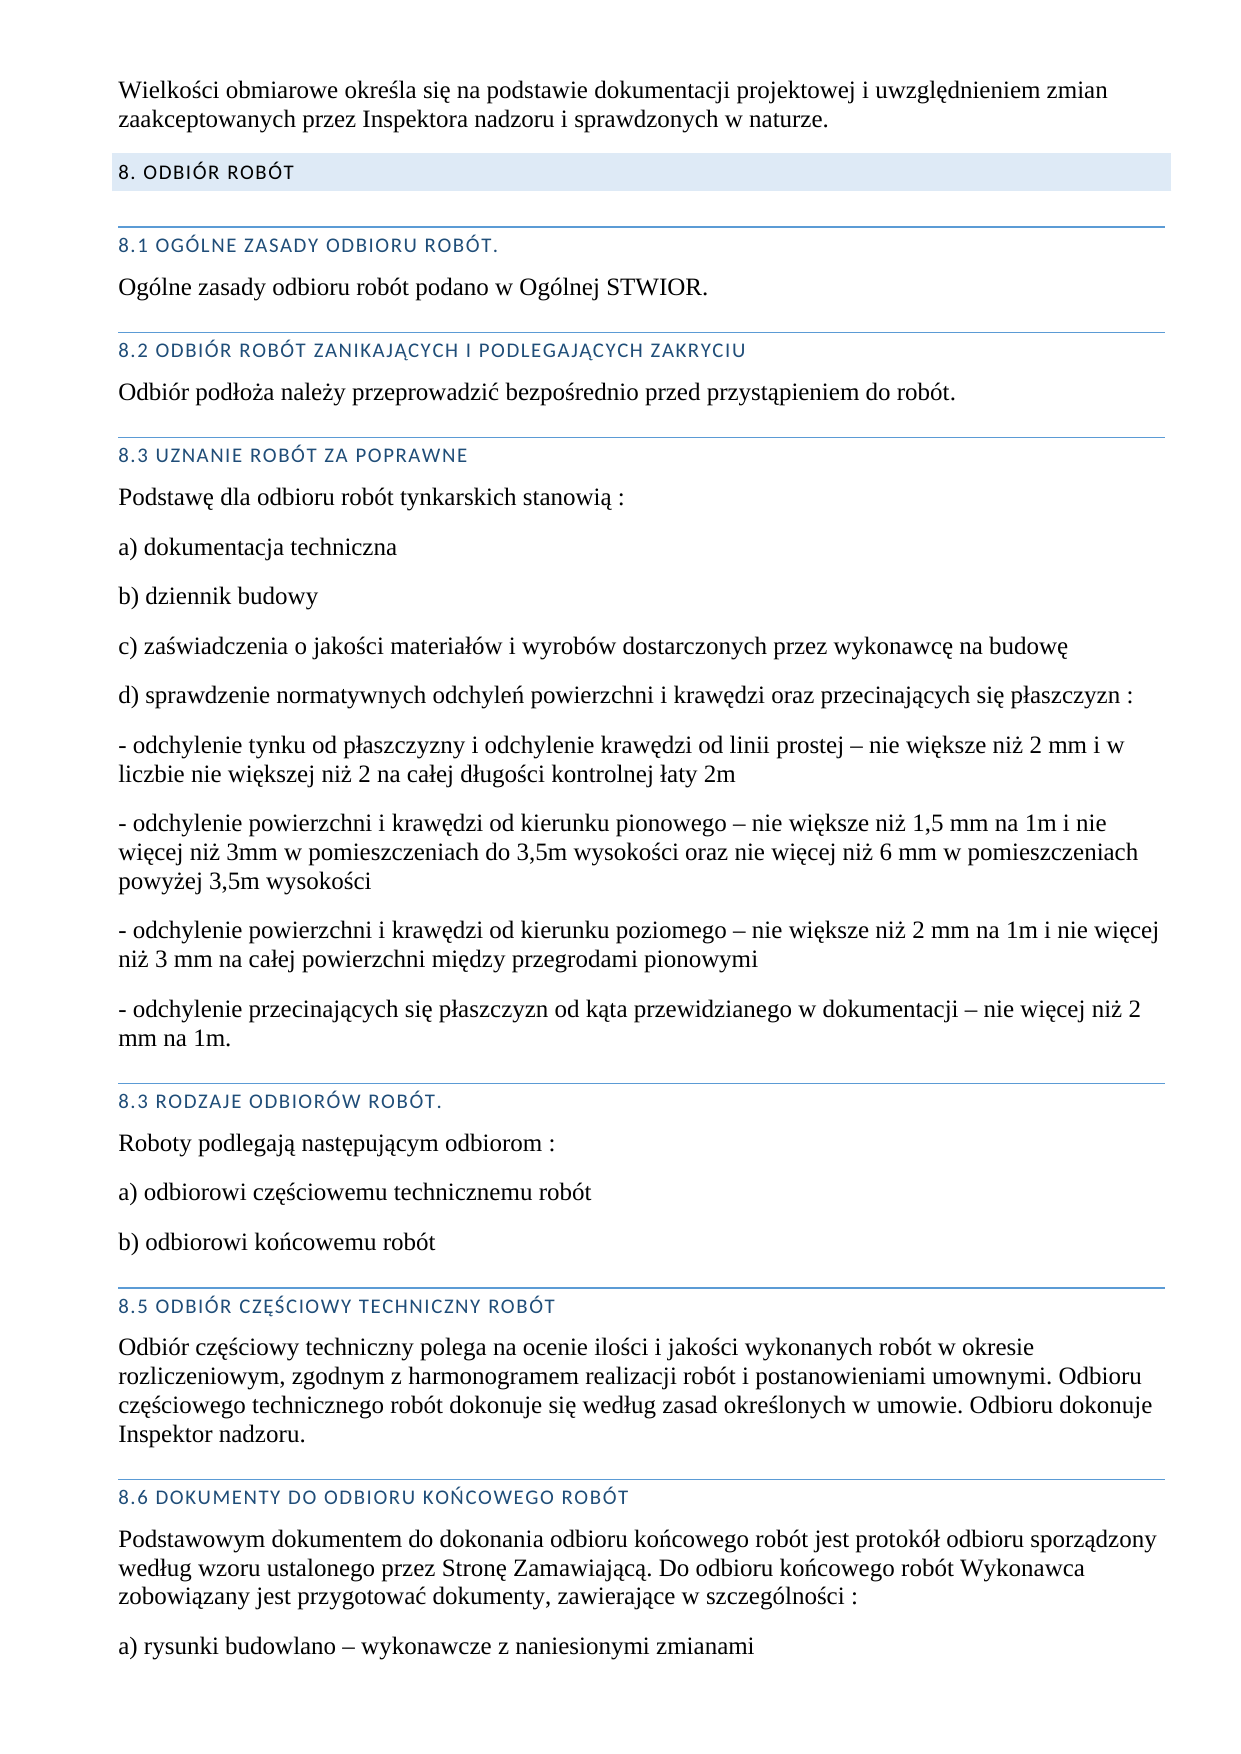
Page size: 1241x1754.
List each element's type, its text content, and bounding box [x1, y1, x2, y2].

text Podstawę dla odbioru robót tynkarskich stanowią : [118, 482, 1165, 511]
text - odchylenie powierzchni i krawędzi od kierunku poziomego – nie większe niż 2 mm na 1m i nie więcej niż 3 mm na całej powierzchni między przegrodami pionowymi [118, 916, 1165, 973]
subtitle 8.3 Rodzaje odbiorów robót. [118, 1084, 1165, 1114]
text a) rysunki budowlano – wykonawcze z naniesionymi zmianami [118, 1631, 1165, 1660]
text Wielkości obmiarowe określa się na podstawie dokumentacji projektowej i uwzględnieniem zmian zaakceptowanych przez Inspektora nadzoru i sprawdzonych w naturze. [118, 75, 1165, 132]
text Podstawowym dokumentem do dokonania odbioru końcowego robót jest protokół odbioru sporządzony według wzoru ustalonego przez Stronę Zamawiającą. Do odbioru końcowego robót Wykonawca zobowiązany jest przygotować dokumenty, zawierające w szczególności : [118, 1524, 1165, 1610]
text a) dokumentacja techniczna [118, 532, 1165, 561]
text - odchylenie przecinających się płaszczyzn od kąta przewidzianego w dokumentacji – nie więcej niż 2 mm na 1m. [118, 994, 1165, 1051]
text Odbiór podłoża należy przeprowadzić bezpośrednio przed przystąpieniem do robót. [118, 377, 1165, 406]
subtitle 8.6 Dokumenty do odbioru końcowego robót [118, 1480, 1165, 1510]
text Ogólne zasady odbioru robót podano w Ogólnej STWIOR. [118, 272, 1165, 300]
subtitle 8.2 Odbiór robót zanikających i podlegających zakryciu [118, 333, 1165, 363]
subtitle 8. ODBIÓR ROBÓT [118, 160, 1165, 185]
text c) zaświadczenia o jakości materiałów i wyrobów dostarczonych przez wykonawcę na budowę [118, 631, 1165, 660]
text d) sprawdzenie normatywnych odchyleń powierzchni i krawędzi oraz przecinających się płaszczyzn : [118, 681, 1165, 709]
text - odchylenie powierzchni i krawędzi od kierunku pionowego – nie większe niż 1,5 mm na 1m i nie więcej niż 3mm w pomieszczeniach do 3,5m wysokości oraz nie więcej niż 6 mm w pomieszczeniach powyżej 3,5m wysokości [118, 808, 1165, 895]
subtitle 8.5 Odbiór częściowy techniczny robót [118, 1289, 1165, 1318]
text - odchylenie tynku od płaszczyzny i odchylenie krawędzi od linii prostej – nie większe niż 2 mm i w liczbie nie większej niż 2 na całej długości kontrolnej łaty 2m [118, 730, 1165, 788]
text a) odbiorowi częściowemu technicznemu robót [118, 1177, 1165, 1206]
text Odbiór częściowy techniczny polega na ocenie ilości i jakości wykonanych robót w okresie rozliczeniowym, zgodnym z harmonogramem realizacji robót i postanowieniami umownymi. Odbioru częściowego technicznego robót dokonuje się według zasad określonych w umowie. Odbioru dokonuje Inspektor nadzoru. [118, 1332, 1165, 1447]
text Roboty podlegają następującym odbiorom : [118, 1128, 1165, 1157]
subtitle 8.1 Ogólne zasady odbioru robót. [118, 228, 1165, 257]
text b) odbiorowi końcowemu robót [118, 1227, 1165, 1256]
subtitle 8.3 Uznanie robót za poprawne [118, 438, 1165, 468]
text b) dziennik budowy [118, 581, 1165, 610]
